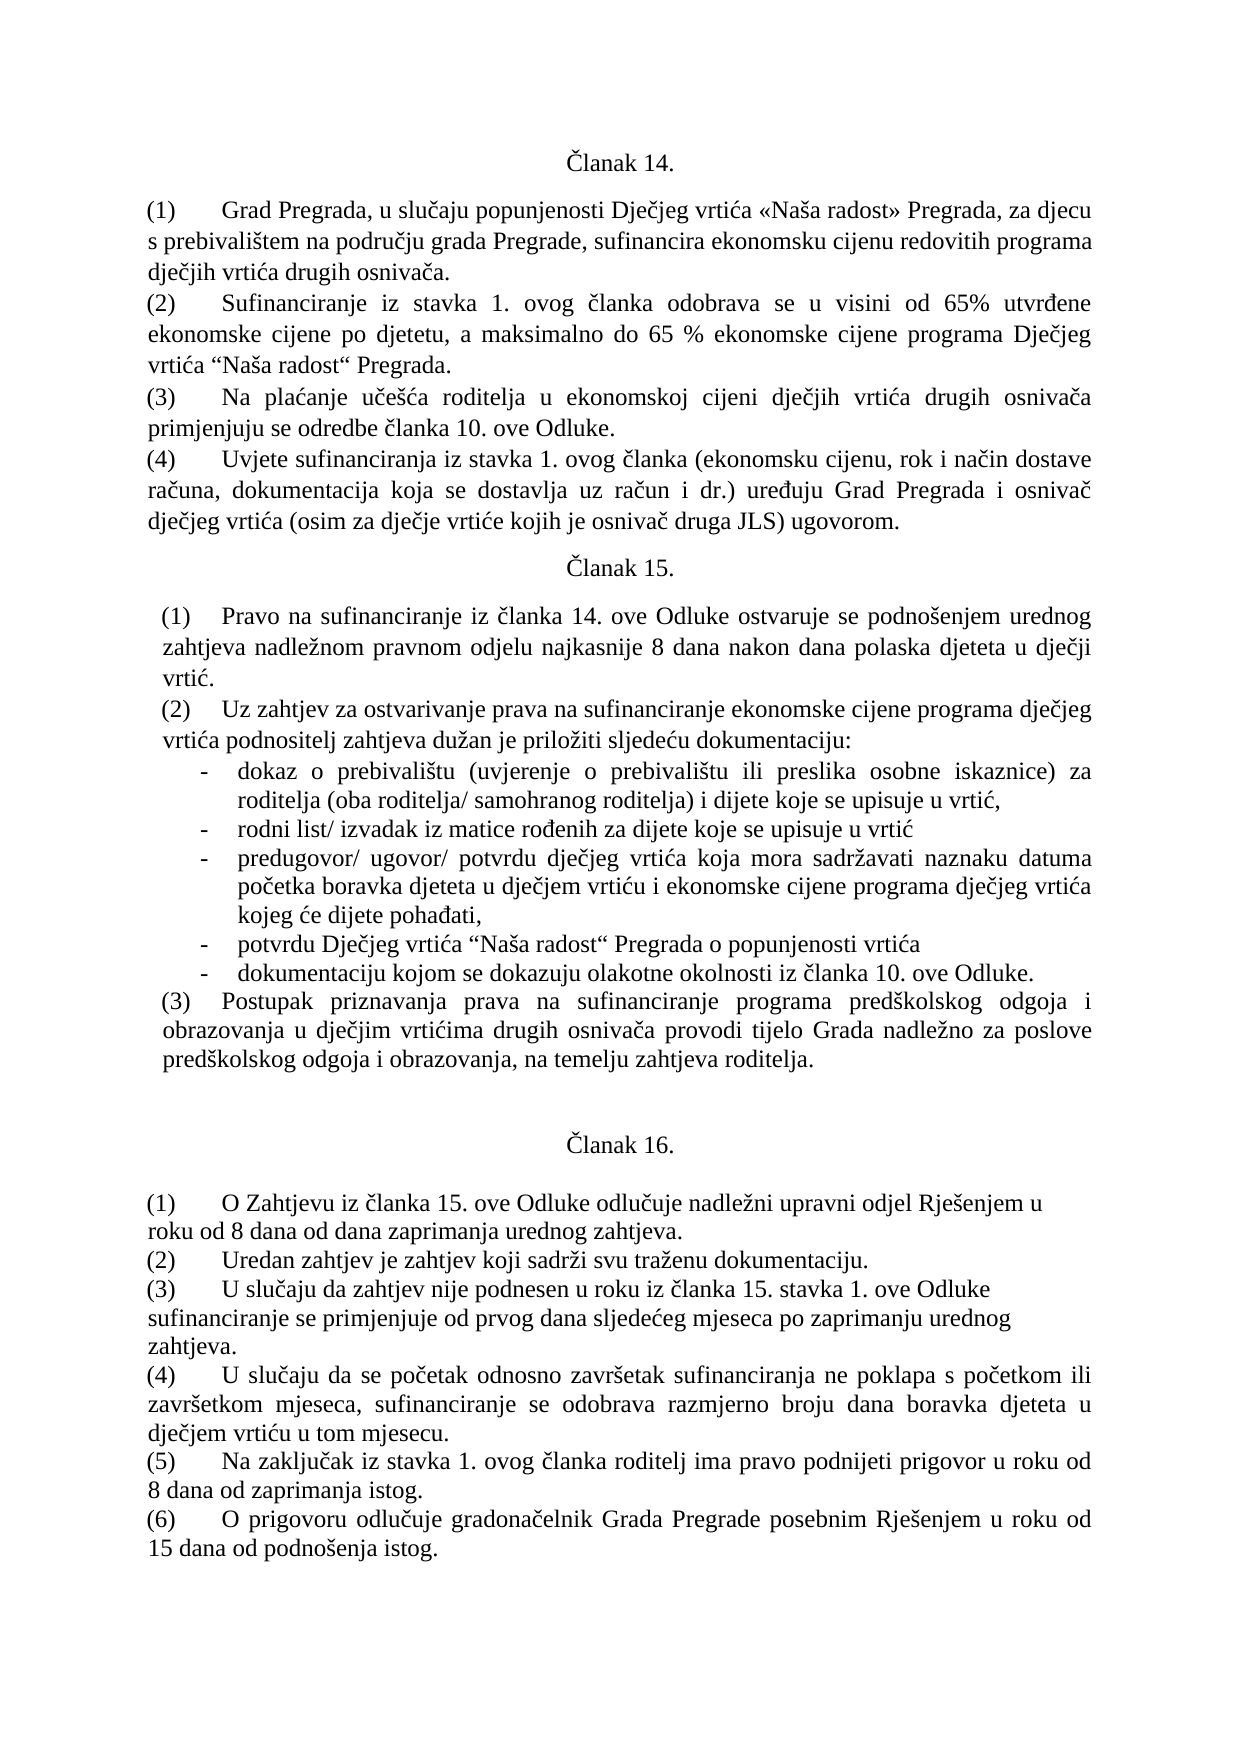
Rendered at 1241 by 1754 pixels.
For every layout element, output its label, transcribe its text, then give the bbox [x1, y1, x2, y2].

text Članak 14. [148, 148, 1093, 176]
text Članak 15. [148, 553, 1093, 582]
list predugovor/ ugovor/ potvrdu dječjeg vrtića koja mora sadržavati naznaku datuma početka boravka djeteta u dječjem vrtiću i ekonomske cijene programa dječjeg vrtića kojeg će dijete pohađati, [200, 843, 1093, 929]
list Uz zahtjev za ostvarivanje prava na sufinanciranje ekonomske cijene programa dječjeg vrtića podnositelj zahtjeva dužan je priložiti sljedeću dokumentaciju: [161, 694, 1093, 754]
list rodni list/ izvadak iz matice rođenih za dijete koje se upisuje u vrtić [200, 814, 1093, 843]
list U slučaju da se početak odnosno završetak sufinanciranja ne poklapa s početkom ili završetkom mjeseca, sufinanciranje se odobrava razmjerno broju dana boravka djeteta u dječjem vrtiću u tom mjesecu. [146, 1360, 1093, 1446]
text Članak 16. [148, 1130, 1093, 1159]
list potvrdu Dječjeg vrtića “Naša radost“ Pregrada o popunjenosti vrtića [200, 929, 1093, 958]
list Grad Pregrada, u slučaju popunjenosti Dječjeg vrtića «Naša radost» Pregrada, za djecu s prebivalištem na području grada Pregrade, sufinancira ekonomsku cijenu redovitih programa dječjih vrtića drugih osnivača. [146, 195, 1093, 286]
list dokaz o prebivalištu (uvjerenje o prebivalištu ili preslika osobne iskaznice) za roditelja (oba roditelja/ samohranog roditelja) i dijete koje se upisuje u vrtić, [200, 756, 1093, 814]
list Postupak priznavanja prava na sufinanciranje programa predškolskog odgoja i obrazovanja u dječjim vrtićima drugih osnivača provodi tijelo Grada nadležno za poslove predškolskog odgoja i obrazovanja, na temelju zahtjeva roditelja. [161, 986, 1093, 1073]
list dokumentaciju kojom se dokazuju olakotne okolnosti iz članka 10. ove Odluke. [200, 958, 1093, 986]
list O Zahtjevu iz članka 15. ove Odluke odlučuje nadležni upravni odjel Rješenjem u roku od 8 dana od dana zaprimanja urednog zahtjeva. [146, 1188, 1093, 1245]
list Uvjete sufinanciranja iz stavka 1. ovog članka (ekonomsku cijenu, rok i način dostave računa, dokumentacija koja se dostavlja uz račun i dr.) uređuju Grad Pregrada i osnivač dječjeg vrtića (osim za dječje vrtiće kojih je osnivač druga JLS) ugovorom. [146, 444, 1093, 534]
list Na zaključak iz stavka 1. ovog članka roditelj ima pravo podnijeti prigovor u roku od 8 dana od zaprimanja istog. [146, 1446, 1093, 1504]
list Uredan zahtjev je zahtjev koji sadrži svu traženu dokumentaciju. [146, 1245, 1093, 1274]
list Sufinanciranje iz stavka 1. ovog članka odobrava se u visini od 65% utvrđene ekonomske cijene po djetetu, a maksimalno do 65 % ekonomske cijene programa Dječjeg vrtića “Naša radost“ Pregrada. [146, 288, 1093, 379]
list Pravo na sufinanciranje iz članka 14. ove Odluke ostvaruje se podnošenjem urednog zahtjeva nadležnom pravnom odjelu najkasnije 8 dana nakon dana polaska djeteta u dječji vrtić. [161, 601, 1093, 692]
list U slučaju da zahtjev nije podnesen u roku iz članka 15. stavka 1. ove Odluke sufinanciranje se primjenjuje od prvog dana sljedećeg mjeseca po zaprimanju urednog zahtjeva. [146, 1274, 1093, 1360]
list O prigovoru odlučuje gradonačelnik Grada Pregrade posebnim Rješenjem u roku od 15 dana od podnošenja istog. [146, 1504, 1093, 1561]
list Na plaćanje učešća roditelja u ekonomskoj cijeni dječjih vrtića drugih osnivača primjenjuju se odredbe članka 10. ove Odluke. [146, 382, 1093, 441]
